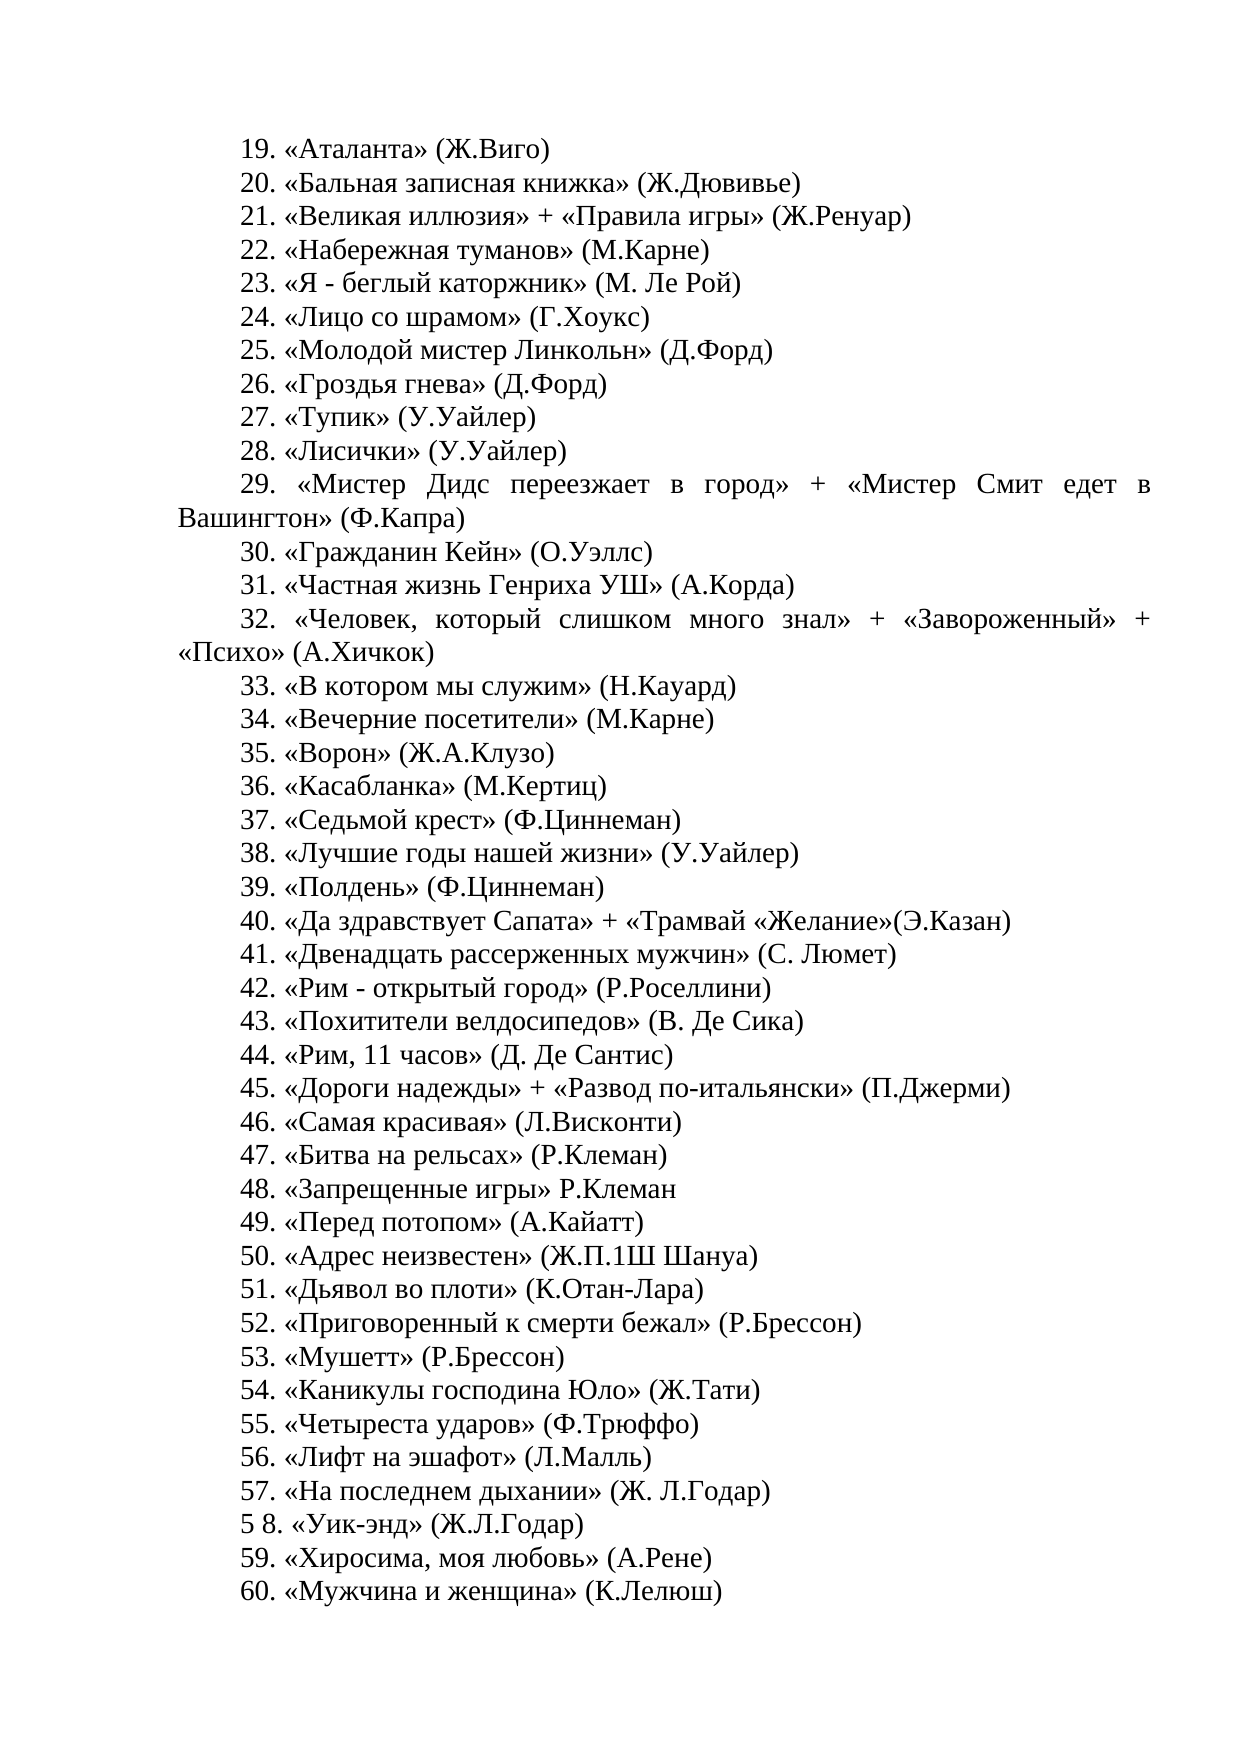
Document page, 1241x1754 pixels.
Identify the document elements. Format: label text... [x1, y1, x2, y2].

text 41. «Двенадцать рассерженных мужчин» (С. Люмет) [177, 936, 1152, 970]
text 56. «Лифт на эшафот» (Л.Малль) [177, 1439, 1152, 1473]
text 42. «Рим - открытый город» (Р.Роселлини) [177, 970, 1152, 1003]
text 44. «Рим, 11 часов» (Д. Де Сантис) [177, 1037, 1152, 1070]
text 28. «Лисички» (У.Уайлер) [177, 433, 1152, 467]
text 36. «Касабланка» (М.Кертиц) [177, 768, 1152, 802]
text 32. «Человек, который слишком много знал» + «Завороженный» + «Психо» (А.Хичкок) [177, 601, 1152, 668]
text 59. «Хиросима, моя любовь» (А.Рене) [177, 1540, 1152, 1573]
text 25. «Молодой мистер Линкольн» (Д.Форд) [177, 332, 1152, 366]
text 34. «Вечерние посетители» (М.Карне) [177, 701, 1152, 735]
text 60. «Мужчина и женщина» (К.Лелюш) [177, 1573, 1152, 1607]
text 27. «Тупик» (У.Уайлер) [177, 399, 1152, 433]
text 54. «Каникулы господина Юло» (Ж.Тати) [177, 1372, 1152, 1406]
text 43. «Похитители велдосипедов» (В. Де Сика) [177, 1003, 1152, 1037]
text 40. «Да здравствует Сапата» + «Трамвай «Желание»(Э.Казан) [177, 903, 1152, 936]
text 53. «Мушетт» (Р.Брессон) [177, 1339, 1152, 1372]
text 49. «Перед потопом» (А.Кайатт) [177, 1204, 1152, 1238]
text 52. «Приговоренный к смерти бежал» (Р.Брессон) [177, 1305, 1152, 1339]
text 47. «Битва на рельсах» (Р.Клеман) [177, 1137, 1152, 1171]
text 20. «Бальная записная книжка» (Ж.Дювивье) [177, 165, 1152, 198]
text 55. «Четыреста ударов» (Ф.Трюффо) [177, 1406, 1152, 1439]
text 38. «Лучшие годы нашей жизни» (У.Уайлер) [177, 836, 1152, 869]
text 26. «Гроздья гнева» (Д.Форд) [177, 366, 1152, 399]
text 33. «В котором мы служим» (Н.Кауард) [177, 668, 1152, 701]
text 21. «Великая иллюзия» + «Правила игры» (Ж.Ренуар) [177, 198, 1152, 232]
text 57. «На последнем дыхании» (Ж. Л.Годар) [177, 1473, 1152, 1506]
text 35. «Ворон» (Ж.А.Клузо) [177, 735, 1152, 768]
text 24. «Лицо со шрамом» (Г.Хоукс) [177, 299, 1152, 332]
text 50. «Адрес неизвестен» (Ж.П.1Ш Шануа) [177, 1238, 1152, 1272]
text 30. «Гражданин Кейн» (О.Уэллс) [177, 534, 1152, 567]
text 46. «Самая красивая» (Л.Висконти) [177, 1104, 1152, 1137]
text 22. «Набережная туманов» (М.Карне) [177, 232, 1152, 265]
text 45. «Дороги надежды» + «Развод по-итальянски» (П.Джерми) [177, 1070, 1152, 1104]
text 48. «3апрещенные игры» Р.Клеман [177, 1171, 1152, 1204]
text 39. «Полдень» (Ф.Циннеман) [177, 869, 1152, 903]
text 19. «Аталанта» (Ж.Виго) [177, 131, 1152, 165]
text 5 8. «Уик-энд» (Ж.Л.Годар) [177, 1506, 1152, 1540]
text 51. «Дьявол во плоти» (К.Отан-Лара) [177, 1272, 1152, 1305]
text 37. «Седьмой крест» (Ф.Циннеман) [177, 802, 1152, 836]
text 31. «Частная жизнь Генриха УШ» (А.Корда) [177, 567, 1152, 601]
text 23. «Я - беглый каторжник» (М. Ле Рой) [177, 265, 1152, 299]
text 29. «Мистер Дидс переезжает в город» + «Мистер Смит едет в Вашингтон» (Ф.Капра) [177, 467, 1152, 534]
